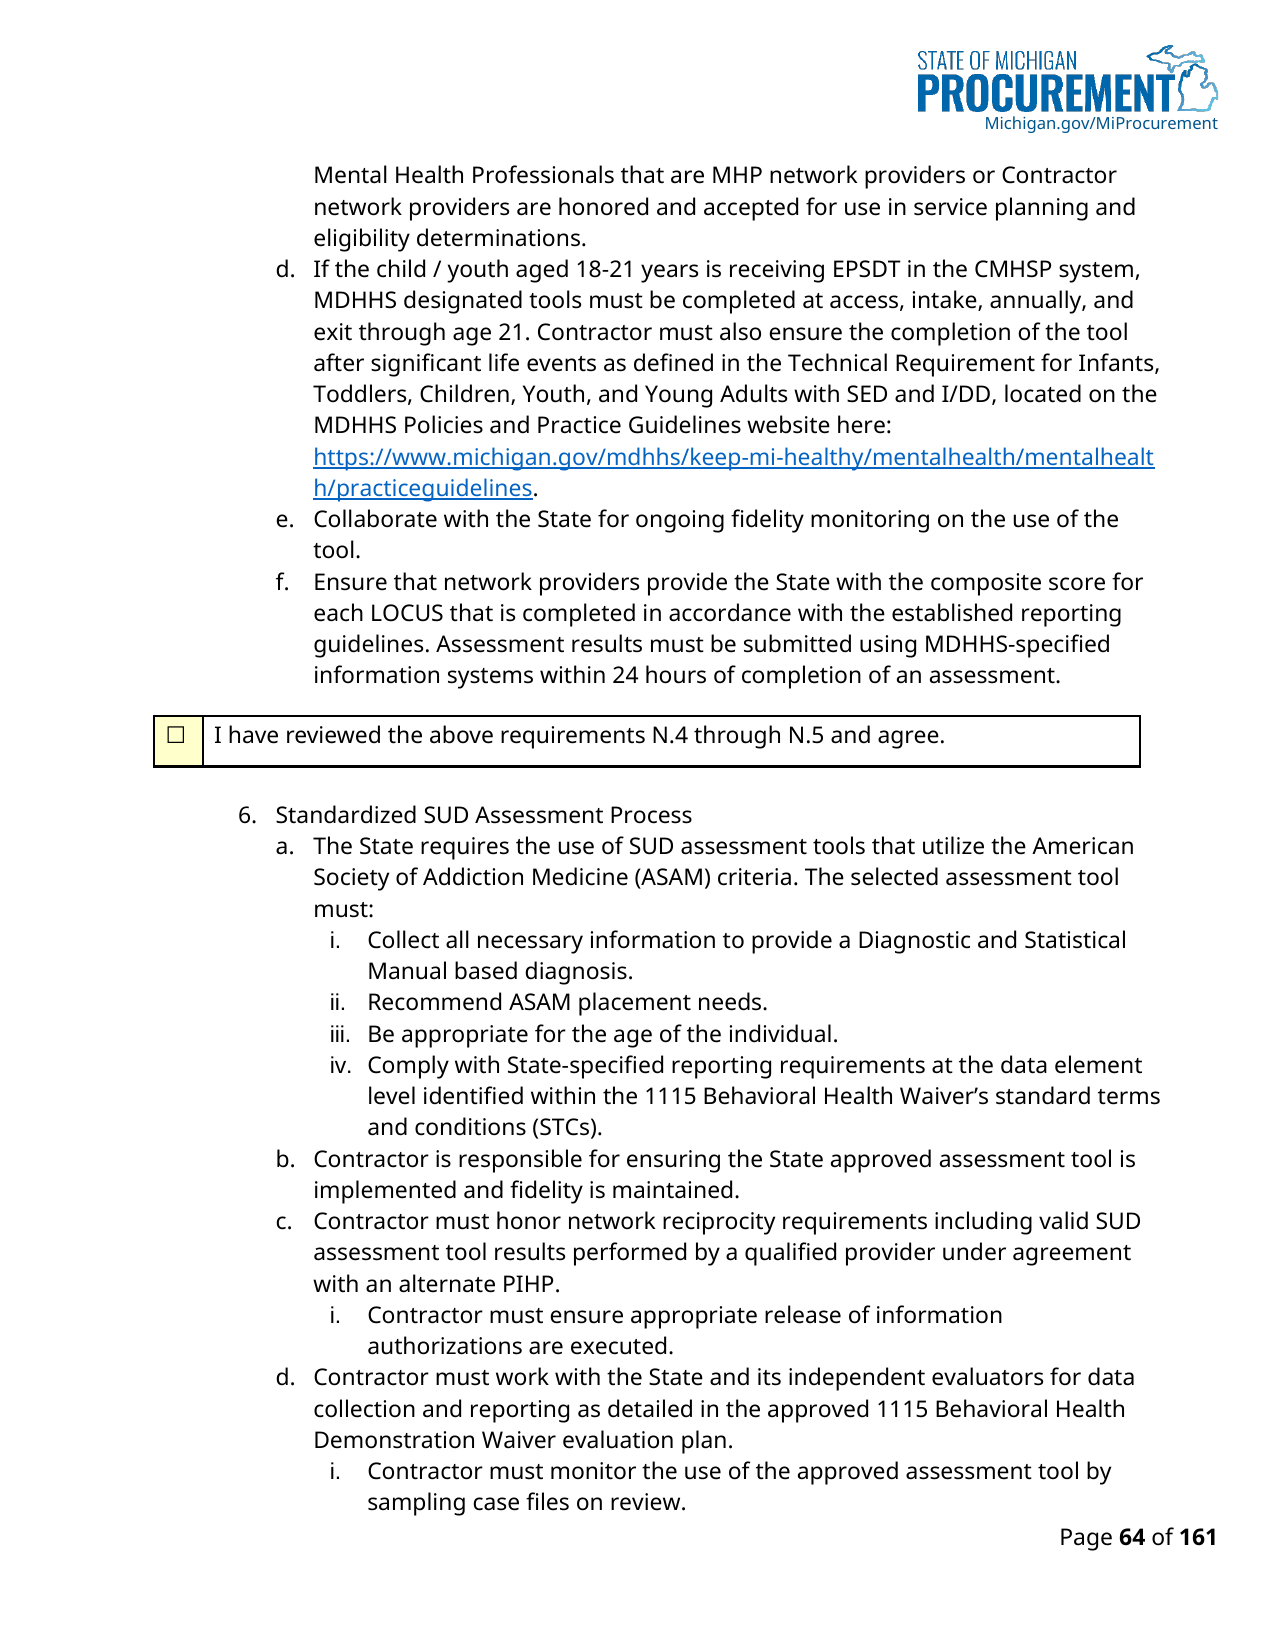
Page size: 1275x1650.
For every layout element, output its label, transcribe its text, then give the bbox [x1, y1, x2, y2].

list Comply with State-​specified reporting requirements at the data element level identified within the 1115 Behavioral Health Waiver’s standard terms and conditions (STCs). [329, 1049, 1164, 1142]
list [275, 159, 1164, 253]
list Contractor must work with the State and its independent evaluators for data collection and reporting as detailed in the approved 1115 Behavioral Health Demonstration Waiver evaluation plan. [275, 1361, 1164, 1455]
list Contractor must monitor the use of the approved assessment tool by sampling case files on review. [329, 1455, 1164, 1517]
list The State requires the use of SUD assessment tools that utilize the American Society of Addiction Medicine (ASAM) criteria. The selected assessment tool must: [275, 830, 1164, 924]
picture [918, 45, 1219, 112]
list Collaborate with the State for ongoing fidelity monitoring on the use of the tool. [275, 503, 1164, 565]
list Contractor must ensure appropriate release of information authorizations are executed. [329, 1299, 1164, 1361]
list Contractor is responsible for ensuring the State approved assessment tool is implemented and fidelity is maintained. [275, 1142, 1164, 1205]
table_header [155, 717, 202, 765]
list If the child / youth aged 18-​21 years is receiving EPSDT in the CMHSP system, MDHHS designated tools must be completed at access, intake, annually, and exit through age 21. Contractor must also ensure the completion of the tool after significant life events as defined in the Technical Requirement for Infants, Toddlers, Children, Youth, and Young Adults with SED and I/DD, located on the MDHHS Policies and Practice Guidelines website here: https://www.michigan.gov/mdhhs/keep-mi-healthy/mentalhealth/mentalhealth/practiceguidelines. [275, 253, 1164, 503]
list Collect all necessary information to provide a Diagnostic and Statistical Manual based diagnosis. [329, 924, 1164, 986]
list Contractor must honor network reciprocity requirements including valid SUD assessment tool results performed by a qualified provider under agreement with an alternate PIHP. [275, 1205, 1164, 1299]
table_header I have reviewed the above requirements N.4 through N.5 and agree. [204, 717, 1139, 765]
list Standardized SUD Assessment Process [238, 799, 1164, 830]
list Be appropriate for the age of the individual. [329, 1017, 1164, 1049]
list Ensure that network providers provide the State with the composite score for each LOCUS that is completed in accordance with the established reporting guidelines. Assessment results must be submitted using MDHHS-specified information systems within 24 hours of completion of an assessment. [275, 565, 1164, 690]
list Recommend ASAM placement needs. [329, 986, 1164, 1017]
